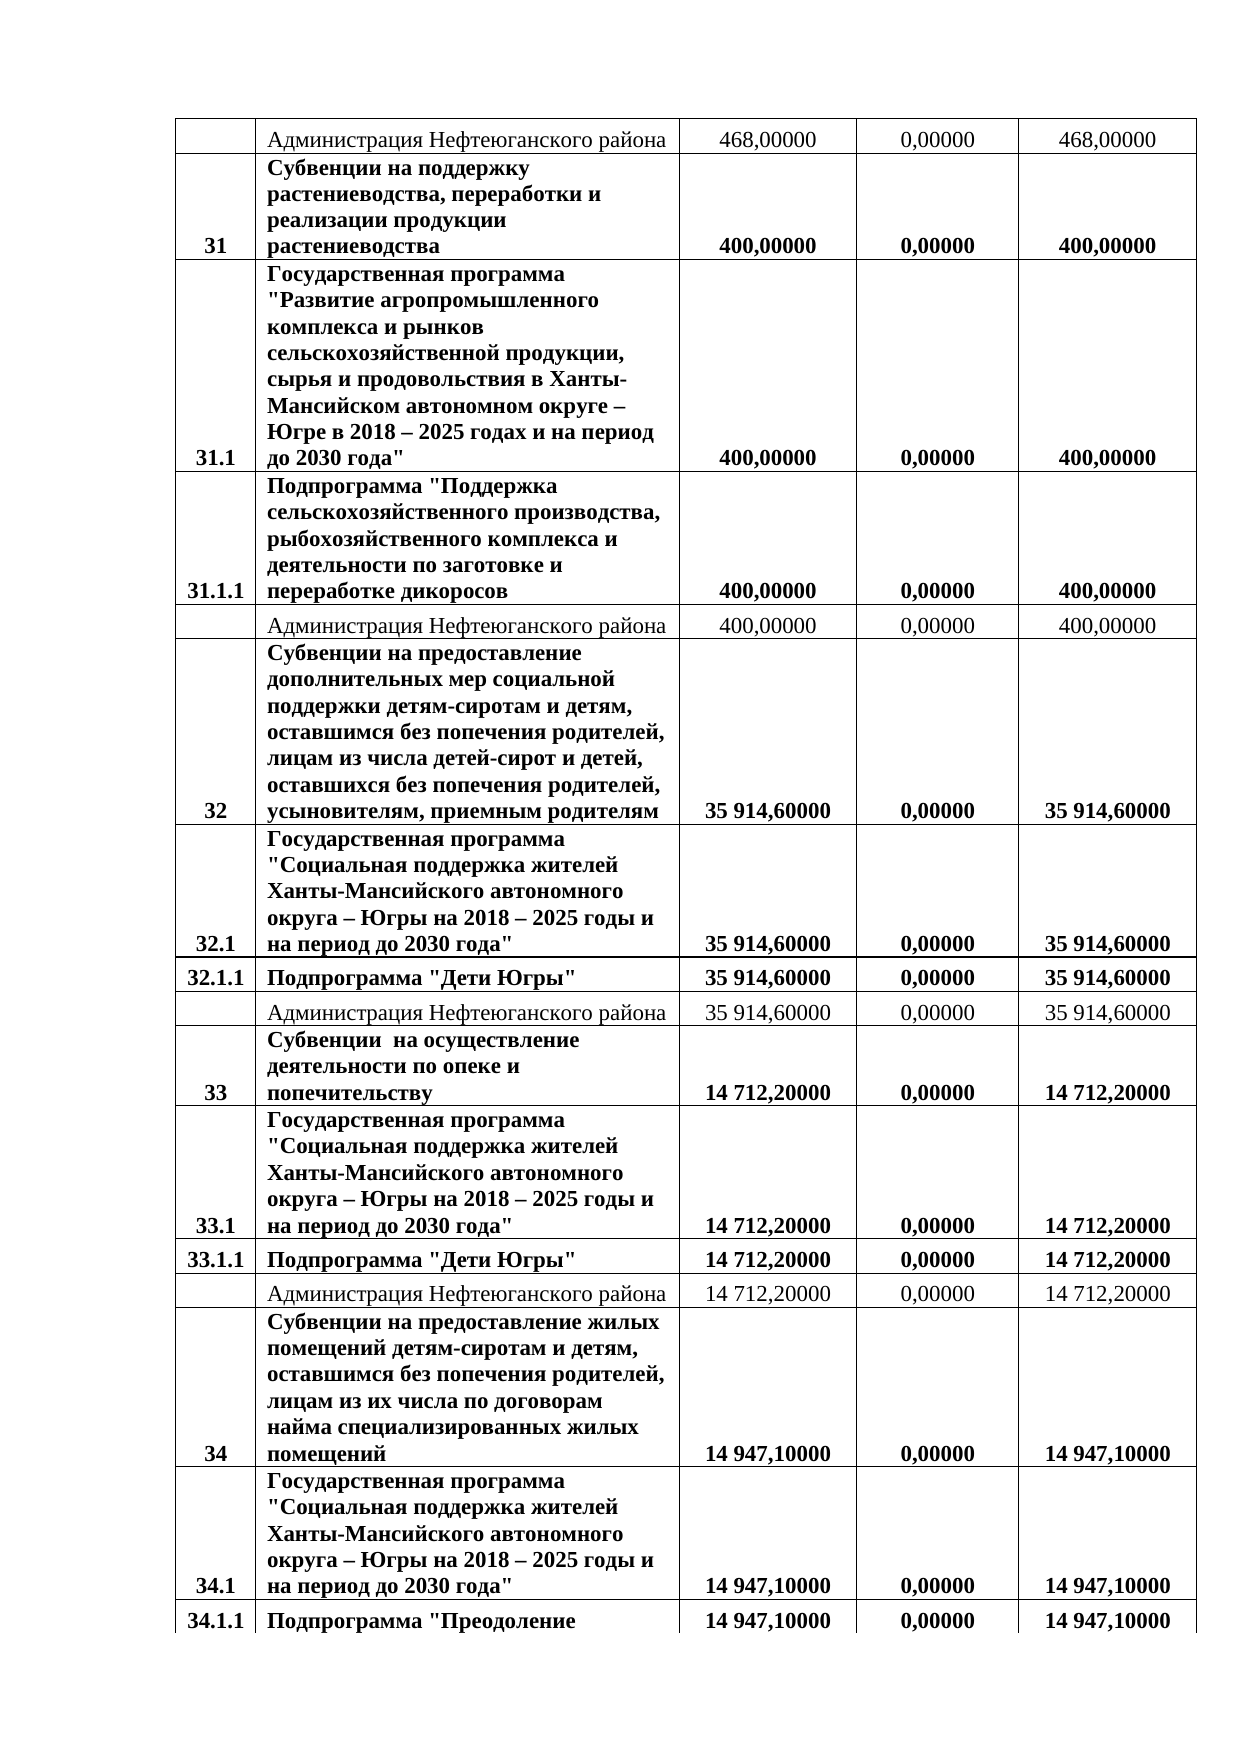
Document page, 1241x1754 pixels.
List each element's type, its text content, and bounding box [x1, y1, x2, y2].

table_cell 0,00000 [857, 958, 1018, 991]
table_cell Государственная программа "Социальная поддержка жителей Ханты-Мансийского автономного округа – Югры на 2018 – 2025 годы и на период до 2030 года" [256, 1467, 679, 1599]
table_cell Администрация Нефтеюганского района [256, 1274, 679, 1307]
table_cell 0,00000 [857, 1239, 1018, 1272]
table_cell 14 712,20000 [680, 1106, 856, 1238]
table_cell 14 712,20000 [680, 1274, 856, 1307]
table_cell 14 947,10000 [680, 1308, 856, 1466]
table_cell 33 [176, 1026, 255, 1105]
table_cell 14 712,20000 [680, 1026, 856, 1105]
table_cell 35 914,60000 [680, 958, 856, 991]
table_cell 0,00000 [857, 825, 1018, 956]
table_cell 14 947,10000 [1019, 1600, 1196, 1633]
table_cell 32 [176, 639, 255, 823]
table_cell 0,00000 [857, 1274, 1018, 1307]
table_cell 14 712,20000 [1019, 1106, 1196, 1238]
table_cell 0,00000 [857, 1106, 1018, 1238]
table_cell 14 712,20000 [1019, 1274, 1196, 1307]
table_cell 31 [176, 154, 255, 259]
table_cell 0,00000 [857, 1308, 1018, 1466]
table_cell 14 947,10000 [680, 1600, 856, 1633]
table_cell 34.1.1 [176, 1600, 255, 1633]
table_cell 14 712,20000 [680, 1239, 856, 1272]
table_cell 0,00000 [857, 605, 1018, 638]
table_cell Субвенции на предоставление жилых помещений детям-сиротам и детям, оставшимся без попечения родителей, лицам из их числа по договорам найма специализированных жилых помещений [256, 1308, 679, 1466]
table_cell Подпрограмма "Дети Югры" [256, 958, 679, 991]
table_cell 400,00000 [1019, 605, 1196, 638]
table_cell 35 914,60000 [1019, 992, 1196, 1025]
table_cell 34.1 [176, 1467, 255, 1599]
table_cell Администрация Нефтеюганского района [256, 119, 679, 152]
table_cell Подпрограмма "Поддержка сельскохозяйственного производства, рыбохозяйственного комплекса и деятельности по заготовке и переработке дикоросов [256, 472, 679, 604]
table_cell 14 947,10000 [1019, 1308, 1196, 1466]
table_cell 33.1.1 [176, 1239, 255, 1272]
table_cell 14 712,20000 [1019, 1239, 1196, 1272]
table_cell 35 914,60000 [1019, 825, 1196, 956]
table_cell 32.1 [176, 825, 255, 956]
table_cell 31.1.1 [176, 472, 255, 604]
table_cell [176, 1274, 255, 1307]
table_cell 35 914,60000 [680, 992, 856, 1025]
table_cell 400,00000 [680, 154, 856, 259]
table_cell 0,00000 [857, 639, 1018, 823]
table_cell Субвенции на осуществление деятельности по опеке и попечительству [256, 1026, 679, 1105]
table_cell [256, 1600, 679, 1633]
table_cell [176, 119, 255, 152]
table_cell 35 914,60000 [680, 639, 856, 823]
table_cell 400,00000 [1019, 260, 1196, 471]
table_cell 0,00000 [857, 472, 1018, 604]
table_cell 468,00000 [1019, 119, 1196, 152]
table_cell 0,00000 [857, 154, 1018, 259]
table_cell 0,00000 [857, 119, 1018, 152]
table_cell 400,00000 [1019, 154, 1196, 259]
table_cell 32.1.1 [176, 958, 255, 991]
table_cell 400,00000 [1019, 472, 1196, 604]
table_cell 35 914,60000 [680, 825, 856, 956]
table_cell 0,00000 [857, 992, 1018, 1025]
table_cell Государственная программа "Социальная поддержка жителей Ханты-Мансийского автономного округа – Югры на 2018 – 2025 годы и на период до 2030 года" [256, 825, 679, 956]
table_cell 14 947,10000 [1019, 1467, 1196, 1599]
table_cell [176, 605, 255, 638]
table_cell [176, 992, 255, 1025]
table_cell 33.1 [176, 1106, 255, 1238]
table_cell 0,00000 [857, 260, 1018, 471]
table_cell Подпрограмма "Дети Югры" [256, 1239, 679, 1272]
table_cell Государственная программа "Социальная поддержка жителей Ханты-Мансийского автономного округа – Югры на 2018 – 2025 годы и на период до 2030 года" [256, 1106, 679, 1238]
table_cell 35 914,60000 [1019, 639, 1196, 823]
table_cell Субвенции на поддержку растениеводства, переработки и реализации продукции растениеводства [256, 154, 679, 259]
table_cell Администрация Нефтеюганского района [256, 992, 679, 1025]
table_cell 14 712,20000 [1019, 1026, 1196, 1105]
table_cell 31.1 [176, 260, 255, 471]
table_cell 35 914,60000 [1019, 958, 1196, 991]
table_cell Администрация Нефтеюганского района [256, 605, 679, 638]
table_cell 0,00000 [857, 1600, 1018, 1633]
table_cell 400,00000 [680, 472, 856, 604]
table_cell Субвенции на предоставление дополнительных мер социальной поддержки детям-сиротам и детям, оставшимся без попечения родителей, лицам из числа детей-сирот и детей, оставшихся без попечения родителей, усыновителям, приемным родителям [256, 639, 679, 823]
table_cell 468,00000 [680, 119, 856, 152]
table_cell 400,00000 [680, 605, 856, 638]
table_cell 0,00000 [857, 1026, 1018, 1105]
table_cell 34 [176, 1308, 255, 1466]
table_cell 14 947,10000 [680, 1467, 856, 1599]
table_cell 400,00000 [680, 260, 856, 471]
table_cell Государственная программа "Развитие агропромышленного комплекса и рынков сельскохозяйственной продукции, сырья и продовольствия в Ханты-Мансийском автономном округе – Югре в 2018 – 2025 годах и на период до 2030 года" [256, 260, 679, 471]
table_cell 0,00000 [857, 1467, 1018, 1599]
